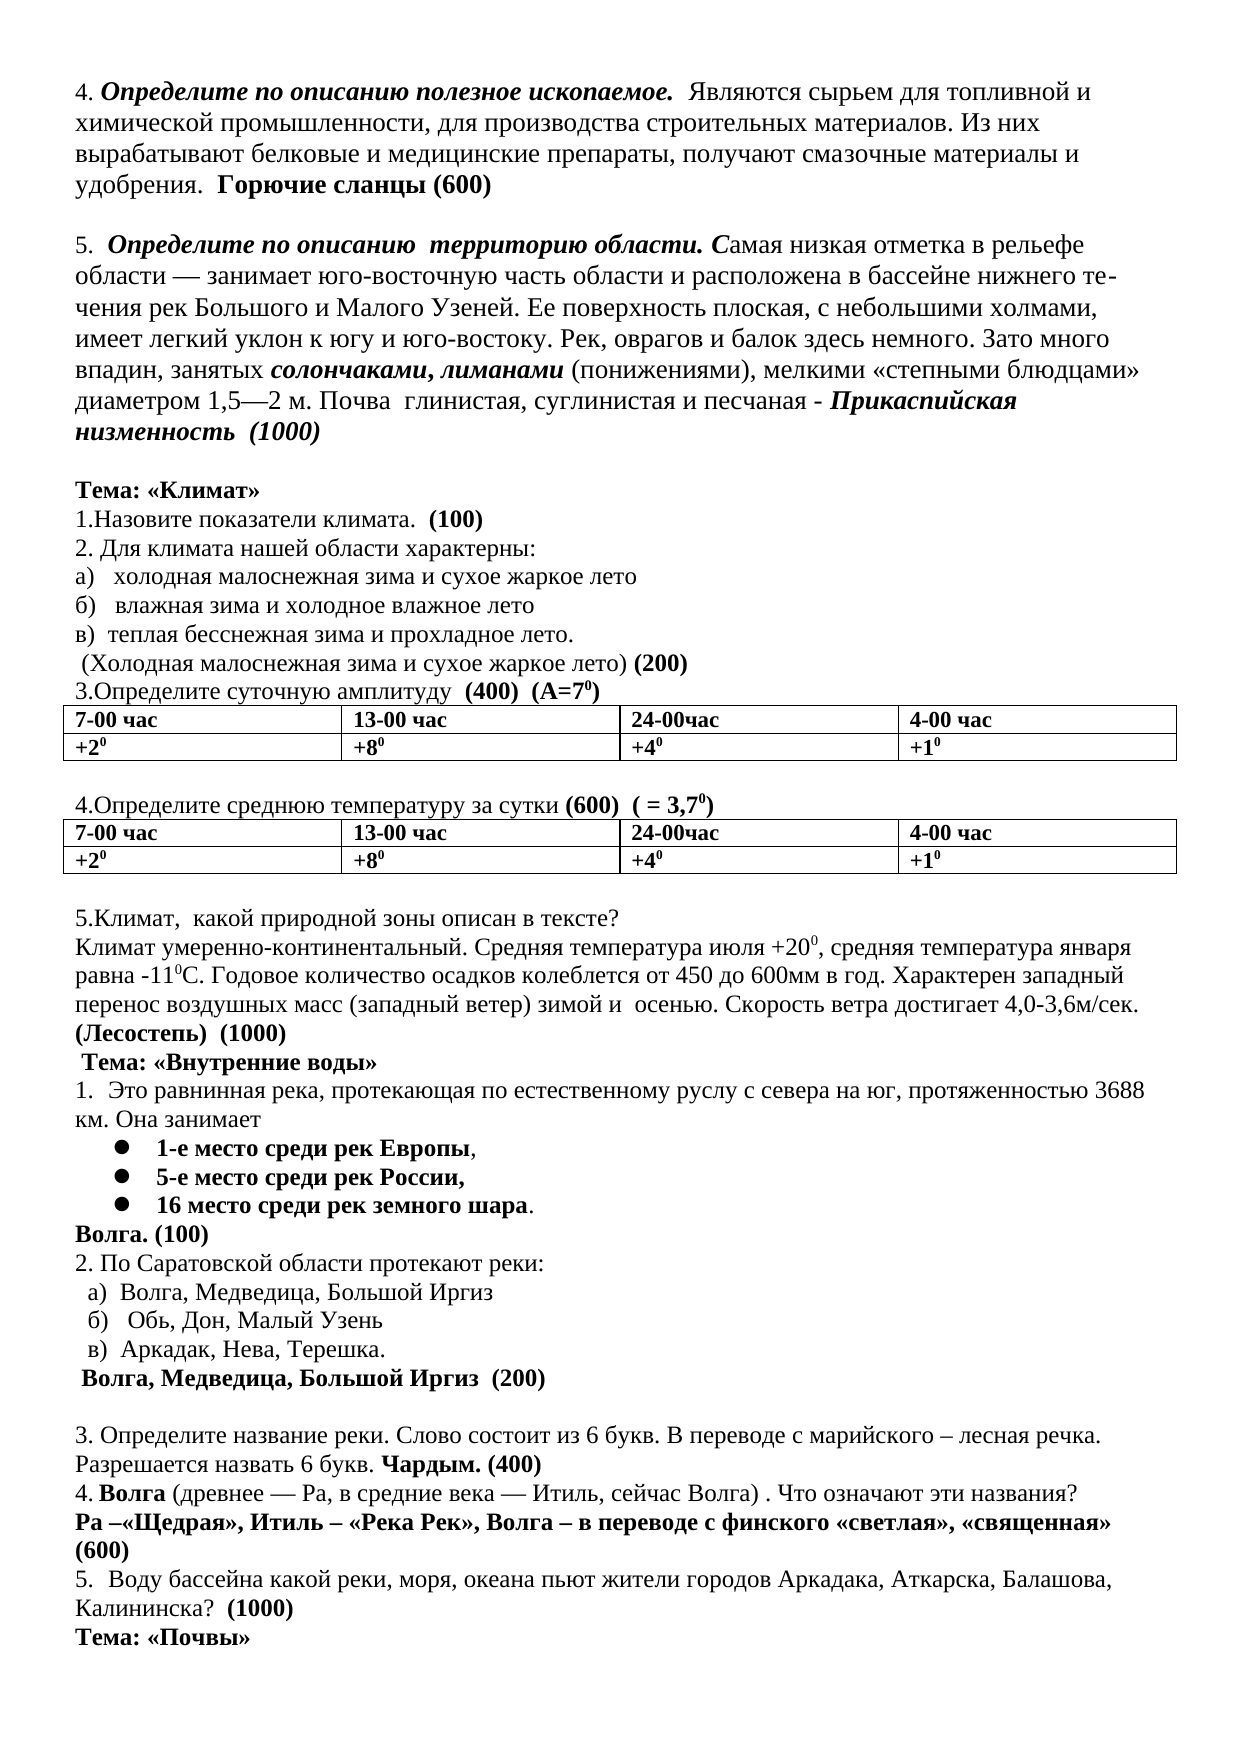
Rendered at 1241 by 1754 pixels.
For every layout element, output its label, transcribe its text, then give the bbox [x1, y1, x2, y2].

table_cell +20 [64, 847, 341, 873]
text 4. Волга (древнее — Ра, в средние века — Итиль, сейчас Волга) . Что означают эти названия? [75, 1478, 1165, 1507]
text 4.Определите среднюю температуру за сутки (600) ( = 3,70) [75, 790, 1165, 818]
table_cell +80 [342, 734, 619, 760]
table_cell +20 [64, 734, 341, 760]
table_header 24-00час [621, 820, 898, 846]
list 5-е место среди рек России, [112, 1162, 1165, 1191]
text Тема: «Почвы» [75, 1622, 1165, 1651]
text (Лесостепь) (1000) [75, 1018, 1165, 1047]
text Ра –«Щедрая», Итиль – «Река Рек», Волга – в переводе с финского «светлая», «священная» (600) [75, 1507, 1165, 1564]
list 16 место среди рек земного шара. [112, 1191, 1165, 1219]
text 5. Воду бассейна какой реки, моря, океана пьют жители городов Аркадака, Аткарска, Балашова, Калининска? (1000) [75, 1564, 1165, 1622]
table_header 4-00 час [899, 820, 1176, 846]
text б) Обь, Дон, Малый Узень [75, 1306, 1165, 1334]
text Волга. (100) [75, 1219, 1165, 1248]
text 1. Это равнинная река, протекающая по естественному руслу с севера на юг, протяженностью 3688 км. Она занимает [75, 1076, 1165, 1133]
table_header 7-00 час [64, 820, 341, 846]
table_cell +10 [899, 734, 1176, 760]
text 3. Определите название реки. Слово состоит из 6 букв. В переводе с марийского – лесная речка. Разрешается назвать 6 букв. Чардым. (400) [75, 1421, 1165, 1478]
text 2. По Саратовской области протекают реки: [75, 1248, 1165, 1277]
text в) Аркадак, Нева, Терешка. [75, 1334, 1165, 1363]
text в) теплая бесснежная зима и прохладное лето. [75, 619, 1165, 648]
text Тема: «Климат» [75, 475, 1165, 504]
text Волга, Медведица, Большой Иргиз (200) [75, 1363, 1165, 1392]
text 4. Определите по описанию полезное ископаемое. Являются сырьем для топливной и химической промышленности, для производства строительных материалов. Из них вырабатывают белковые и медицинские препараты, получают смазочные материалы и удобрения. Горючие сланцы (600) [75, 75, 1165, 199]
table_header 4-00 час [899, 706, 1176, 732]
table_header 24-00час [621, 706, 898, 732]
text 1.Назовите показатели климата. (100) [75, 504, 1165, 533]
table_header 7-00 час [64, 706, 341, 732]
text 5.Климат, какой природной зоны описан в тексте? [75, 903, 1165, 932]
text Климат умеренно-континентальный. Средняя температура июля +200, средняя температура января равна -110С. Годовое количество осадков колеблется от 450 до 600мм в год. Характерен западный перенос воздушных масс (западный ветер) зимой и осенью. Скорость ветра достигает 4,0-3,6м/сек. [75, 932, 1165, 1018]
text б) влажная зима и холодное влажное лето [75, 590, 1165, 619]
table_cell +40 [621, 847, 898, 873]
text 5. Определите по описанию территорию области. Самая низкая отметка в рельефе области — занимает юго-восточную часть области и расположена в бассейне нижнего течения рек Большого и Малого Узеней. Ее поверхность плоская, с небольшими холмами, имеет легкий уклон к югу и юго-востоку. Рек, оврагов и балок здесь немного. Зато много впадин, занятых солончаками, лиманами (понижениями), мелкими «степными блюдцами» диаметром 1,5—2 м. Почва глинистая, суглинистая и песчаная - Прикаспийская низменность (1000) [75, 228, 1165, 446]
table_header 13-00 час [342, 706, 619, 732]
list 1-е место среди рек Европы, [112, 1133, 1165, 1162]
table_header 13-00 час [342, 820, 619, 846]
text 3.Определите суточную амплитуду (400) (А=70) [75, 676, 1165, 705]
table_cell +40 [621, 734, 898, 760]
text (Холодная малоснежная зима и сухое жаркое лето) (200) [75, 648, 1165, 676]
text а) Волга, Медведица, Большой Иргиз [75, 1277, 1165, 1306]
text Тема: «Внутренние воды» [75, 1047, 1165, 1076]
table_cell +80 [342, 847, 619, 873]
text 2. Для климата нашей области характерны: [75, 533, 1165, 561]
text а) холодная малоснежная зима и сухое жаркое лето [75, 561, 1165, 590]
table_cell +10 [899, 847, 1176, 873]
